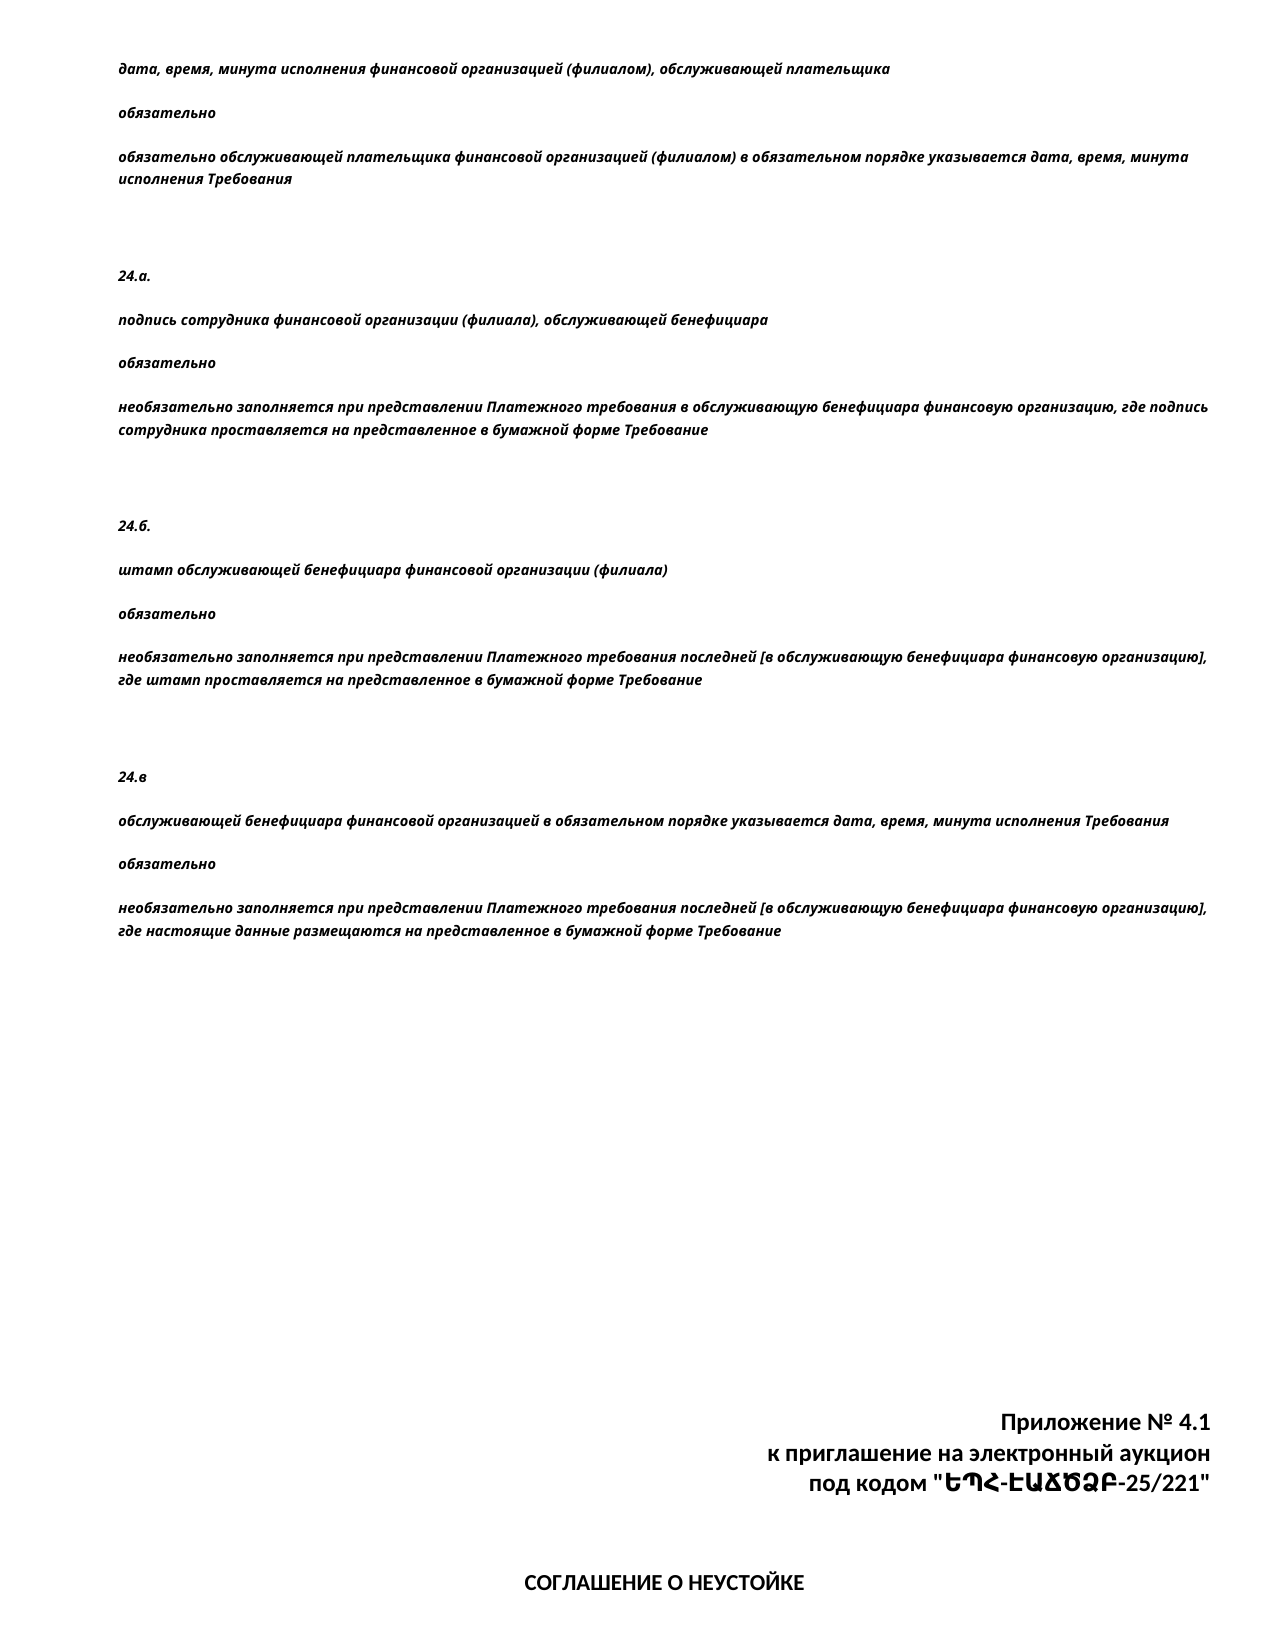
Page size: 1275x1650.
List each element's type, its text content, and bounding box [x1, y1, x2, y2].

text к приглашение на электронный аукцион [148, 1437, 1211, 1467]
text под кодом "ԵՊՀ-ԷԱՃԾՁԲ-25/221" [118, 1467, 1211, 1498]
text Приложение № 4.1 [118, 1406, 1211, 1437]
text СОГЛАШЕНИЕ О НЕУСТОЙКЕ [118, 1568, 1211, 1596]
